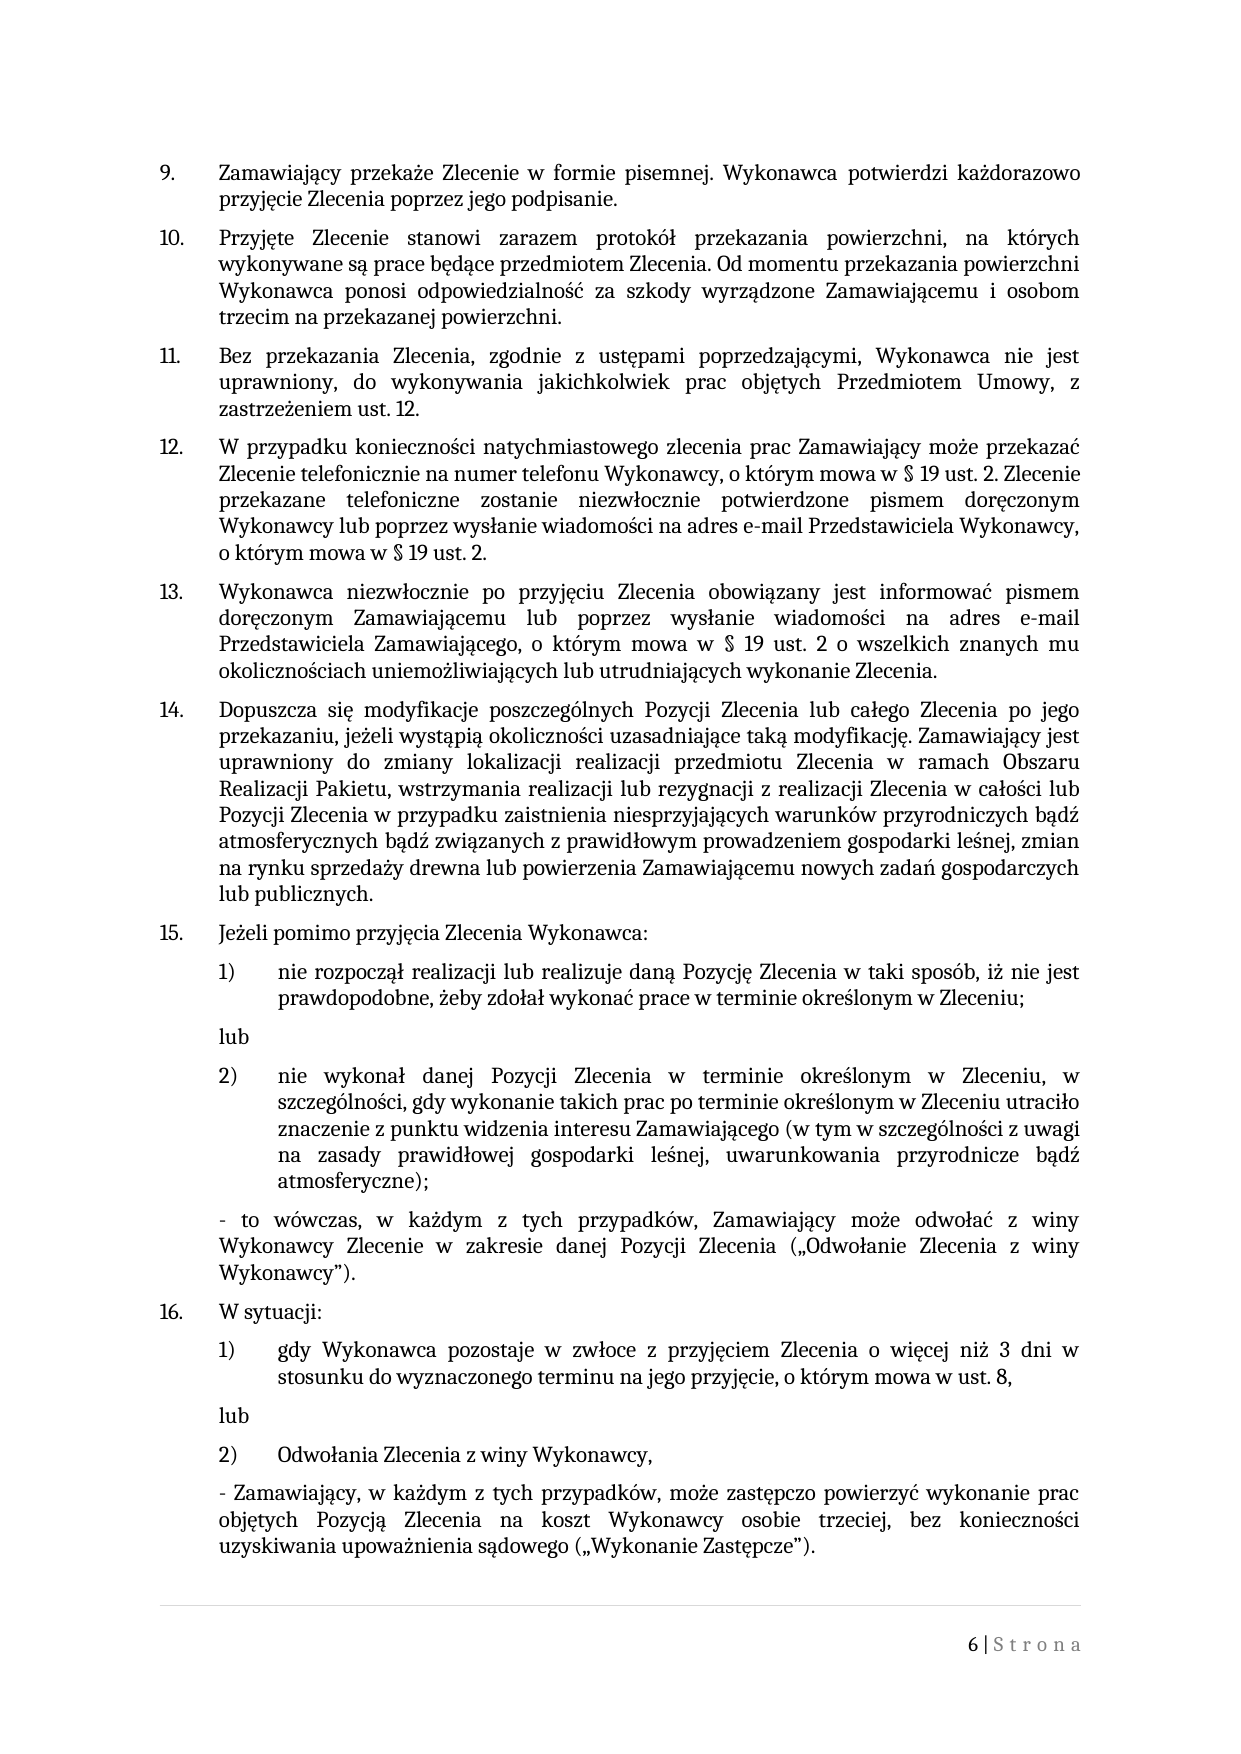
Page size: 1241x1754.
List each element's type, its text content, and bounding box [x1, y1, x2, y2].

list nie wykonał danej Pozycji Zlecenia w terminie określonym w Zleceniu, w szczególności, gdy wykonanie takich prac po terminie określonym w Zleceniu utraciło znaczenie z punktu widzenia interesu Zamawiającego (w tym w szczególności z uwagi na zasady prawidłowej gospodarki leśnej, uwarunkowania przyrodnicze bądź atmosferyczne); [218, 1063, 1081, 1194]
list Wykonawca niezwłocznie po przyjęciu Zlecenia obowiązany jest informować pismem doręczonym Zamawiającemu lub poprzez wysłanie wiadomości na adres e-mail Przedstawiciela Zamawiającego, o którym mowa w § 19 ust. 2 o wszelkich znanych mu okolicznościach uniemożliwiających lub utrudniających wykonanie Zlecenia. [159, 578, 1081, 684]
list W przypadku konieczności natychmiastowego zlecenia prac Zamawiający może przekazać Zlecenie telefonicznie na numer telefonu Wykonawcy, o którym mowa w § 19 ust. 2. Zlecenie przekazane telefoniczne zostanie niezwłocznie potwierdzone pismem doręczonym Wykonawcy lub poprzez wysłanie wiadomości na adres e-mail Przedstawiciela Wykonawcy, o którym mowa w § 19 ust. 2. [159, 434, 1081, 566]
text lub [218, 1024, 1081, 1050]
list W sytuacji: [159, 1298, 1081, 1325]
list nie rozpoczął realizacji lub realizuje daną Pozycję Zlecenia w taki sposób, iż nie jest prawdopodobne, żeby zdołał wykonać prace w terminie określonym w Zleceniu; [218, 958, 1081, 1011]
text - Zamawiający, w każdym z tych przypadków, może zastępczo powierzyć wykonanie prac objętych Pozycją Zlecenia na koszt Wykonawcy osobie trzeciej, bez konieczności uzyskiwania upoważnienia sądowego („Wykonanie Zastępcze”). [218, 1480, 1081, 1559]
list Bez przekazania Zlecenia, zgodnie z ustępami poprzedzającymi, Wykonawca nie jest uprawniony, do wykonywania jakichkolwiek prac objętych Przedmiotem Umowy, z zastrzeżeniem ust. 12. [159, 343, 1081, 422]
list Jeżeli pomimo przyjęcia Zlecenia Wykonawca: [159, 920, 1081, 946]
list Przyjęte Zlecenie stanowi zarazem protokół przekazania powierzchni, na których wykonywane są prace będące przedmiotem Zlecenia. Od momentu przekazania powierzchni Wykonawca ponosi odpowiedzialność za szkody wyrządzone Zamawiającemu i osobom trzecim na przekazanej powierzchni. [159, 225, 1081, 330]
text 1) gdy Wykonawca pozostaje w zwłoce z przyjęciem Zlecenia o więcej niż 3 dni w stosunku do wyznaczonego terminu na jego przyjęcie, o którym mowa w ust. 8, [218, 1337, 1081, 1390]
list Zamawiający przekaże Zlecenie w formie pisemnej. Wykonawca potwierdzi każdorazowo przyjęcie Zlecenia poprzez jego podpisanie. [159, 159, 1081, 212]
text 2) Odwołania Zlecenia z winy Wykonawcy, [218, 1441, 1081, 1468]
list Dopuszcza się modyfikacje poszczególnych Pozycji Zlecenia lub całego Zlecenia po jego przekazaniu, jeżeli wystąpią okoliczności uzasadniające taką modyfikację. Zamawiający jest uprawniony do zmiany lokalizacji realizacji przedmiotu Zlecenia w ramach Obszaru Realizacji Pakietu, wstrzymania realizacji lub rezygnacji z realizacji Zlecenia w całości lub Pozycji Zlecenia w przypadku zaistnienia niesprzyjających warunków przyrodniczych bądź atmosferycznych bądź związanych z prawidłowym prowadzeniem gospodarki leśnej, zmian na rynku sprzedaży drewna lub powierzenia Zamawiającemu nowych zadań gospodarczych lub publicznych. [159, 696, 1081, 907]
text lub [218, 1402, 1081, 1429]
text - to wówczas, w każdym z tych przypadków, Zamawiający może odwołać z winy Wykonawcy Zlecenie w zakresie danej Pozycji Zlecenia („Odwołanie Zlecenia z winy Wykonawcy”). [218, 1207, 1081, 1286]
